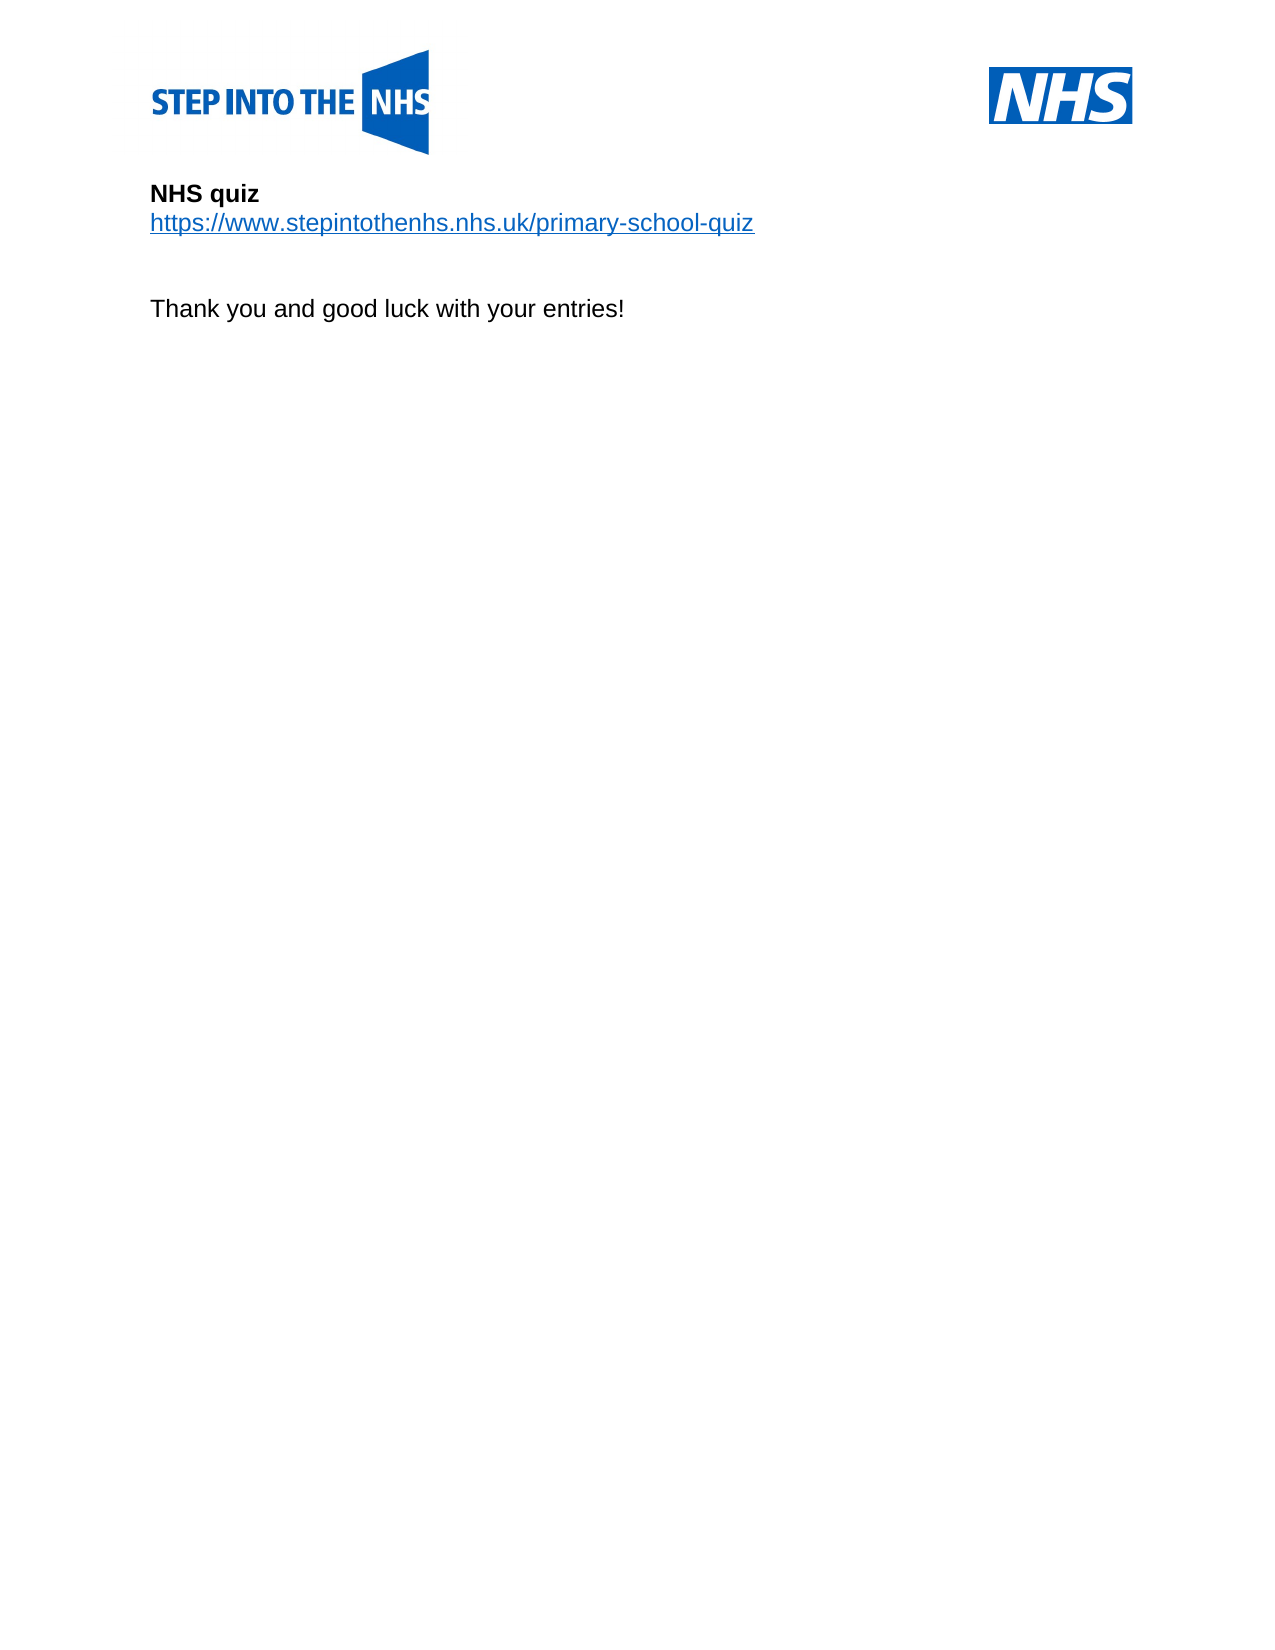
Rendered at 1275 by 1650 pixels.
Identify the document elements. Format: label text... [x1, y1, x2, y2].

text Thank you and good luck with your entries! [150, 294, 1125, 322]
text https://www.stepintothenhs.nhs.uk/primary-school-quiz [150, 207, 1125, 236]
picture [989, 67, 1133, 124]
text NHS quiz [150, 179, 1125, 207]
